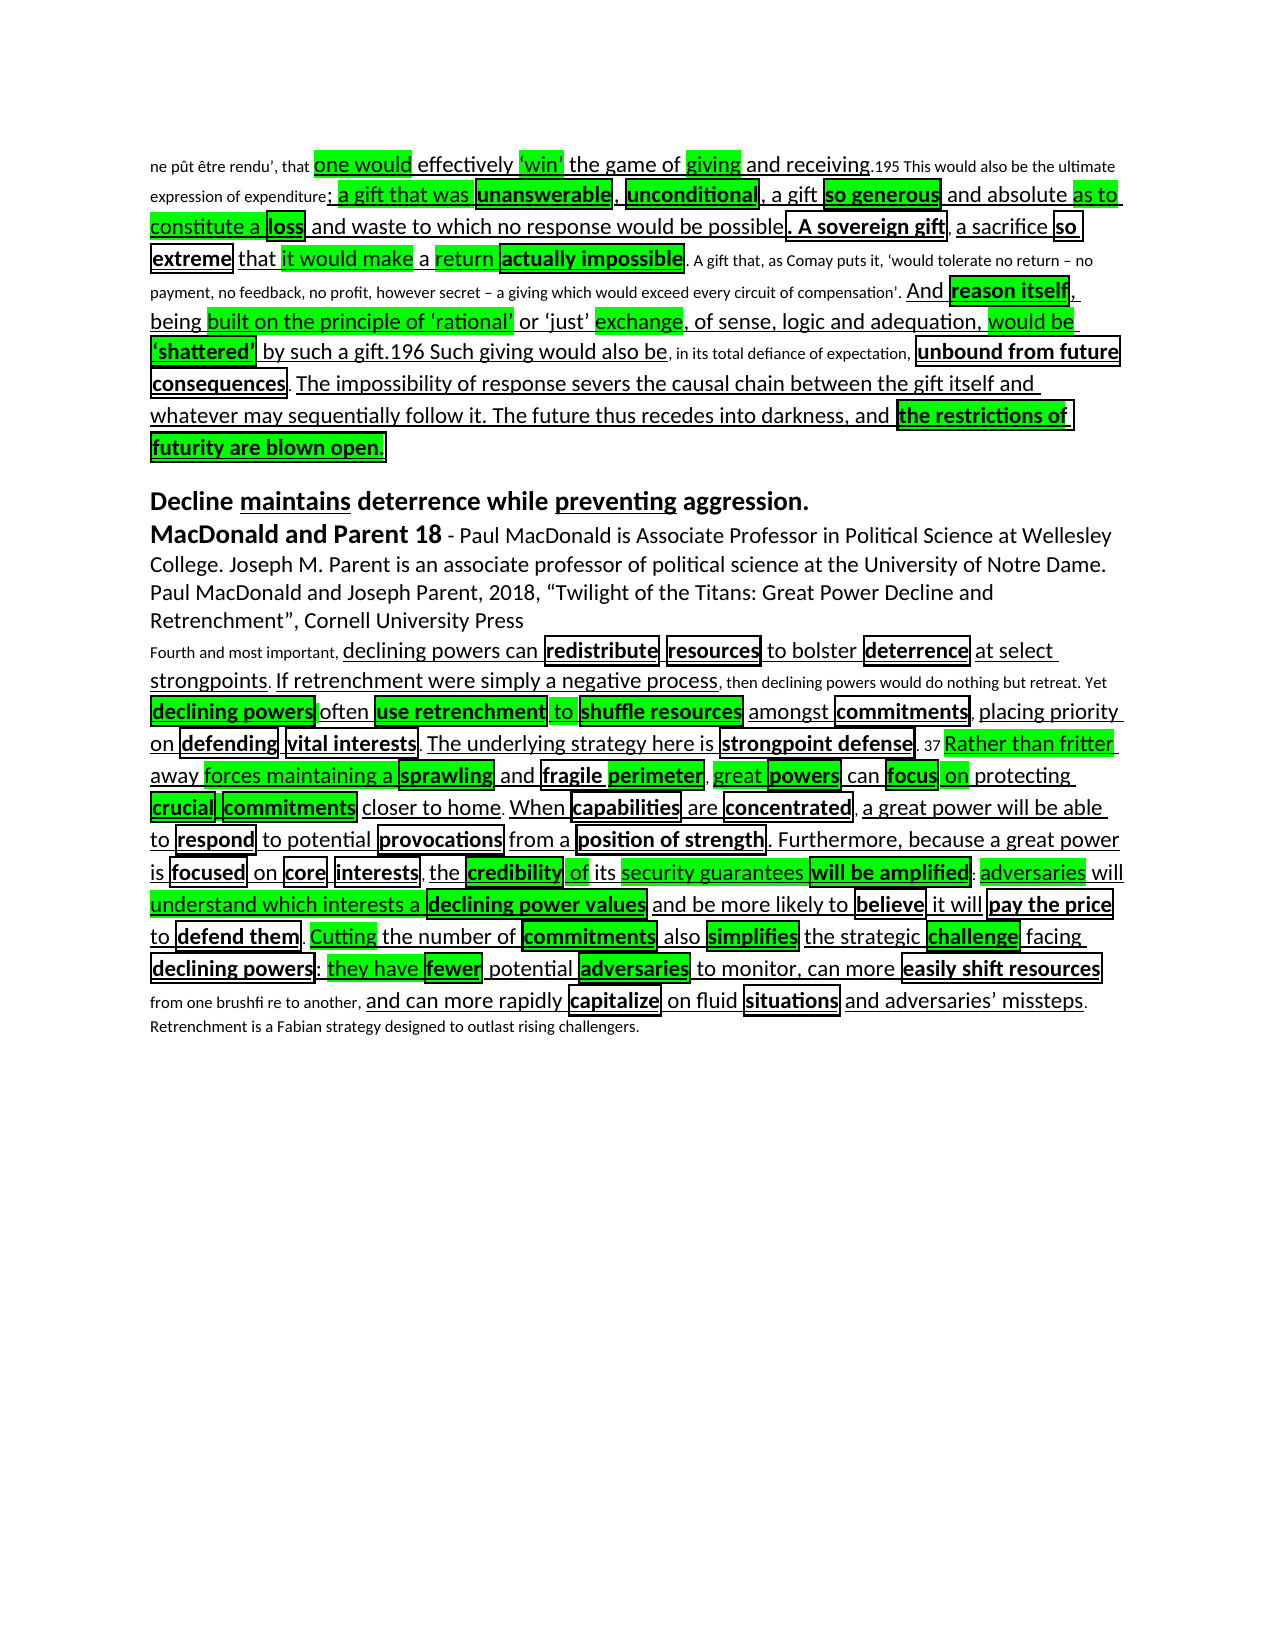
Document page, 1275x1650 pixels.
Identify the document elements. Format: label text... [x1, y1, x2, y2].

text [150, 150, 1125, 463]
text MacDonald and Parent 18 - Paul MacDonald is Associate Professor in Political Science at Wellesley College. Joseph M. Parent is an associate professor of political science at the University of Notre Dame. [150, 517, 1125, 578]
subtitle Decline maintains deterrence while preventing aggression. [150, 484, 1125, 517]
text Fourth and most important, declining powers can redistribute resources to bolster deterrence at select strongpoints. If retrenchment were simply a negative process, then declining powers would do nothing but retreat. Yet declining powers often use retrenchment to shuffle resources amongst commitments, placing priority on defending vital interests. The underlying strategy here is strongpoint defense. 37 Rather than fritter away forces maintaining a sprawling and fragile perimeter, great powers can focus on protecting crucial commitments closer to home. When capabilities are concentrated, a great power will be able to respond to potential provocations from a position of strength. Furthermore, because a great power is focused on core interests, the credibility of its security guarantees will be amplified: adversaries will understand which interests a declining power values and be more likely to believe it will pay the price to defend them. Cutting the number of commitments also simplifies the strategic challenge facing declining powers: they have fewer potential adversaries to monitor, can more easily shift resources from one brushfi re to another, and can more rapidly capitalize on fluid situations and adversaries’ missteps. Retrenchment is a Fabian strategy designed to outlast rising challengers. [150, 634, 1125, 1037]
text Paul MacDonald and Joseph Parent, 2018, “Twilight of the Titans: Great Power Decline and Retrenchment”, Cornell University Press [150, 578, 1125, 634]
